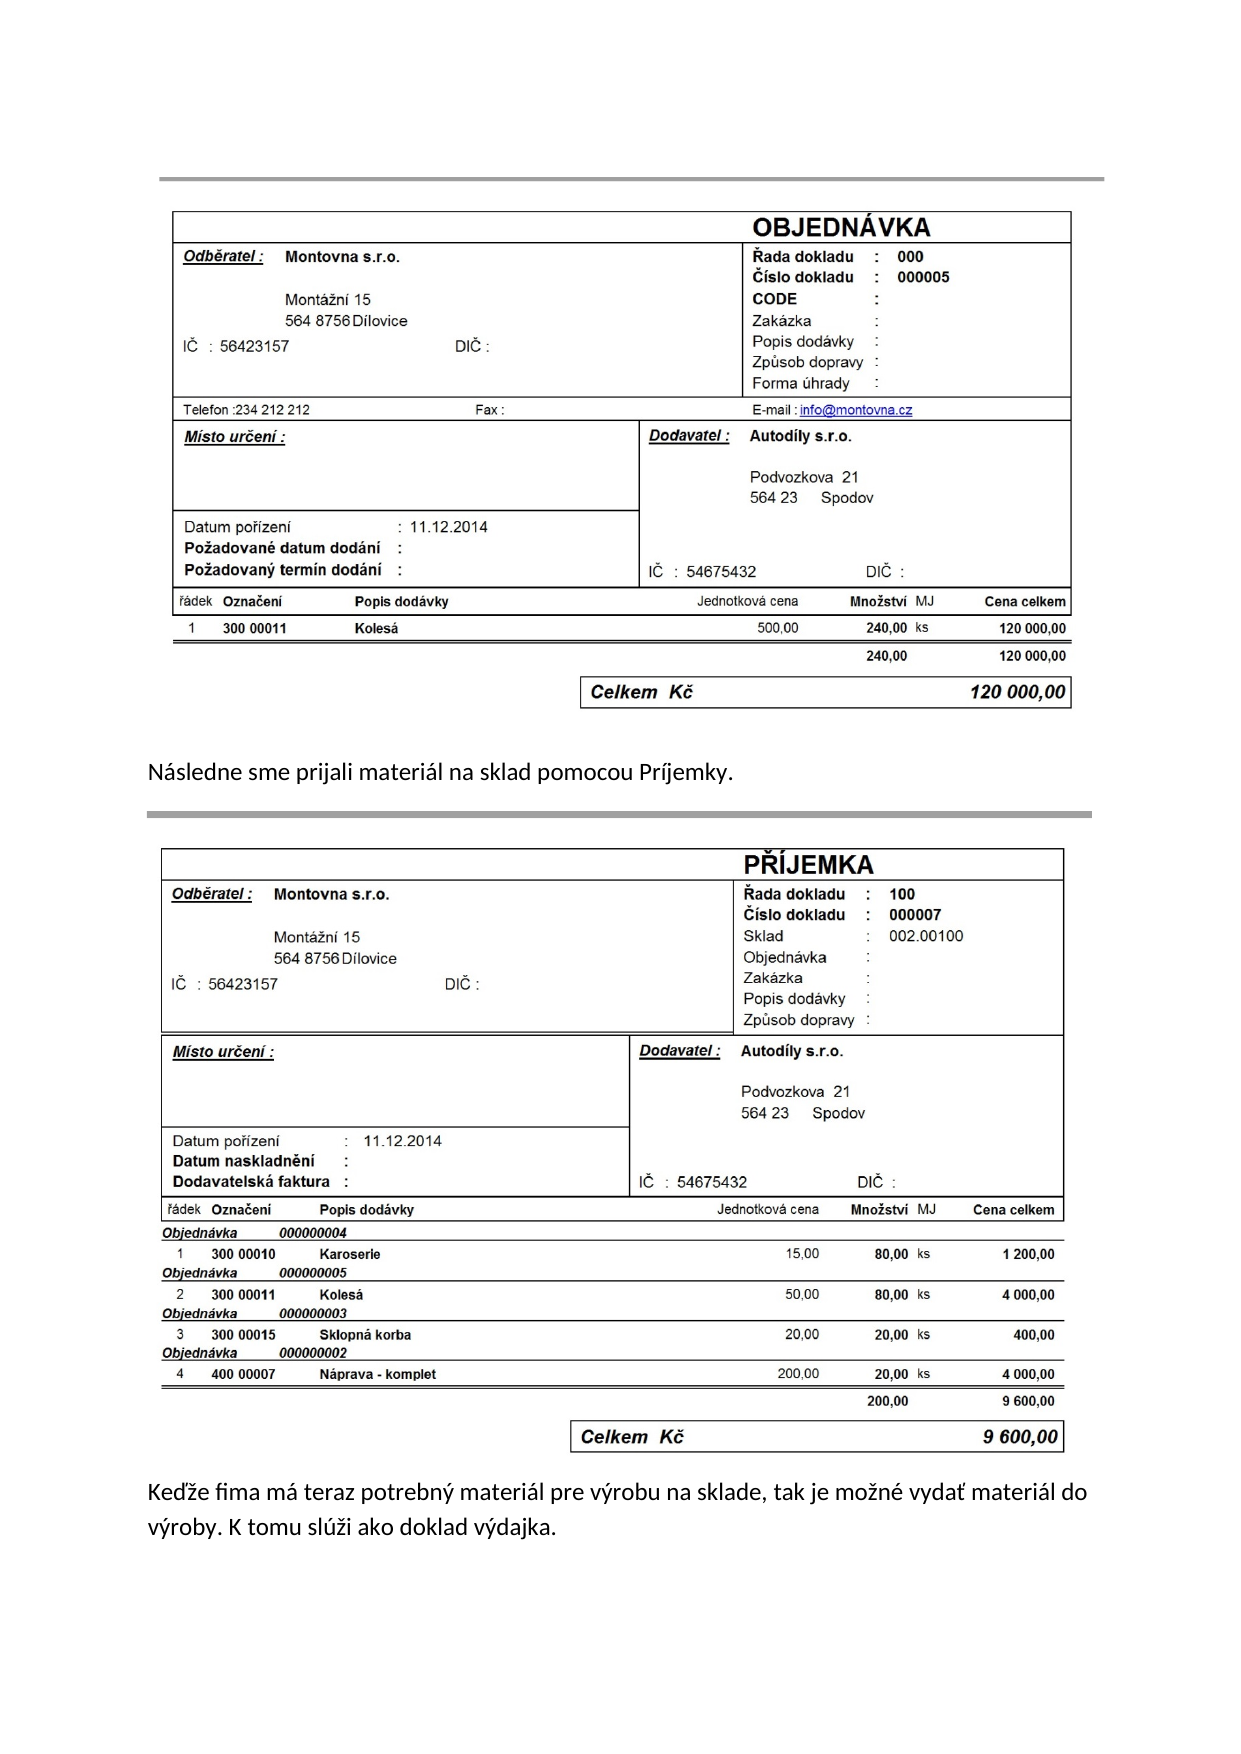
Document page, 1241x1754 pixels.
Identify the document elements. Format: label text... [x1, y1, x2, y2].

picture [159, 177, 1105, 766]
text Keďže fima má teraz potrebný materiál pre výrobu na sklade, tak je možné vydať materiál do výroby. K tomu slúži ako doklad výdajka. [148, 1476, 1093, 1542]
text Následne sme prijali materiál na sklad pomocou Príjemky. [148, 756, 1093, 787]
picture [146, 811, 1092, 1498]
